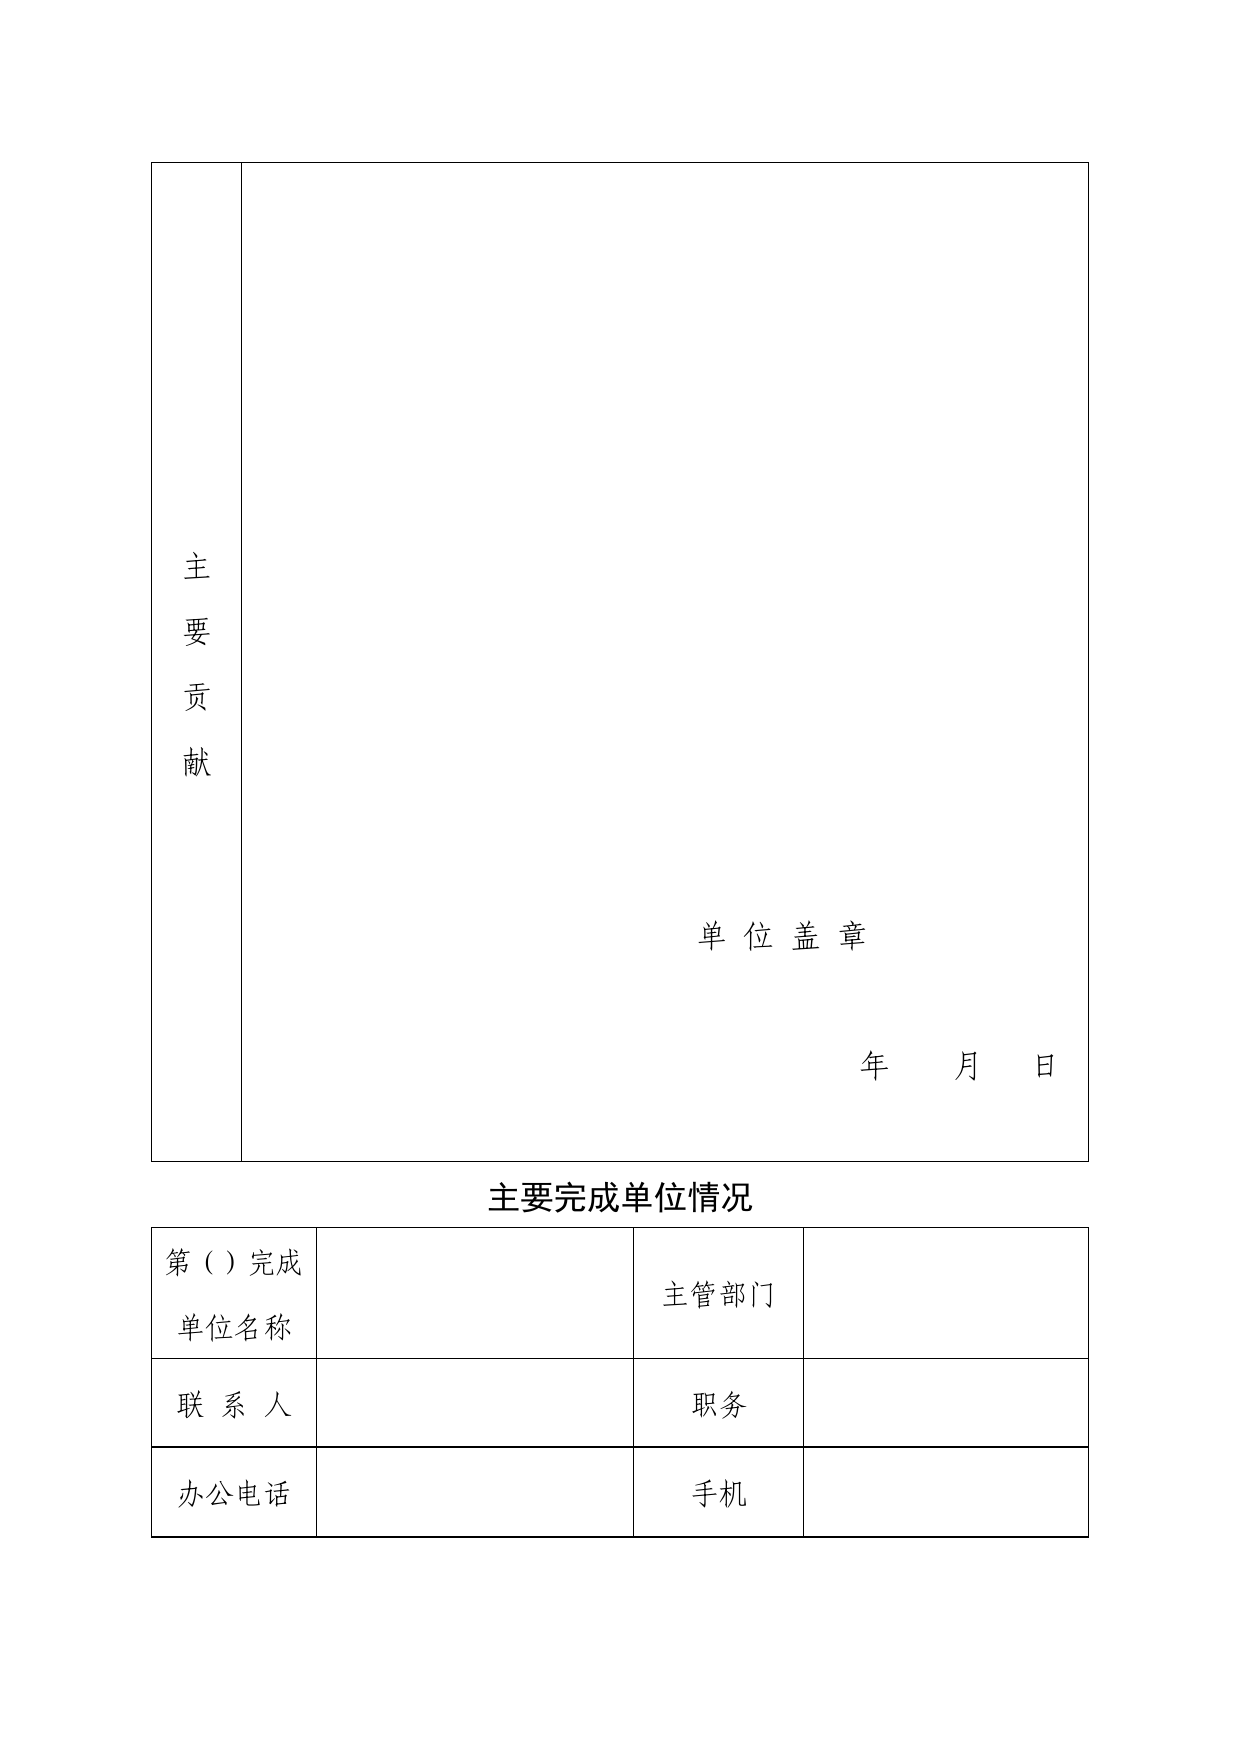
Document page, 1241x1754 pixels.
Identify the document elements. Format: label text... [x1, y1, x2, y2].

table_header [317, 1228, 633, 1358]
table_cell 办公电话 [152, 1448, 316, 1536]
table_cell [317, 1359, 633, 1446]
table_cell [804, 1359, 1088, 1446]
table_cell 职务 [634, 1359, 803, 1446]
table_cell [317, 1448, 633, 1536]
table_cell 主 要 贡 献 [152, 163, 241, 1161]
table_header 主管部门 [634, 1228, 803, 1358]
table_cell 单 位 盖 章 年 月 日 [242, 163, 1088, 1161]
table_header [804, 1228, 1088, 1358]
table_cell 联 系 人 [152, 1359, 316, 1446]
table_header 第（）完成 单位名称 [152, 1228, 316, 1358]
table_cell [804, 1448, 1088, 1536]
text 主要完成单位情况 [187, 1162, 1053, 1227]
table_cell 手机 [634, 1448, 803, 1536]
